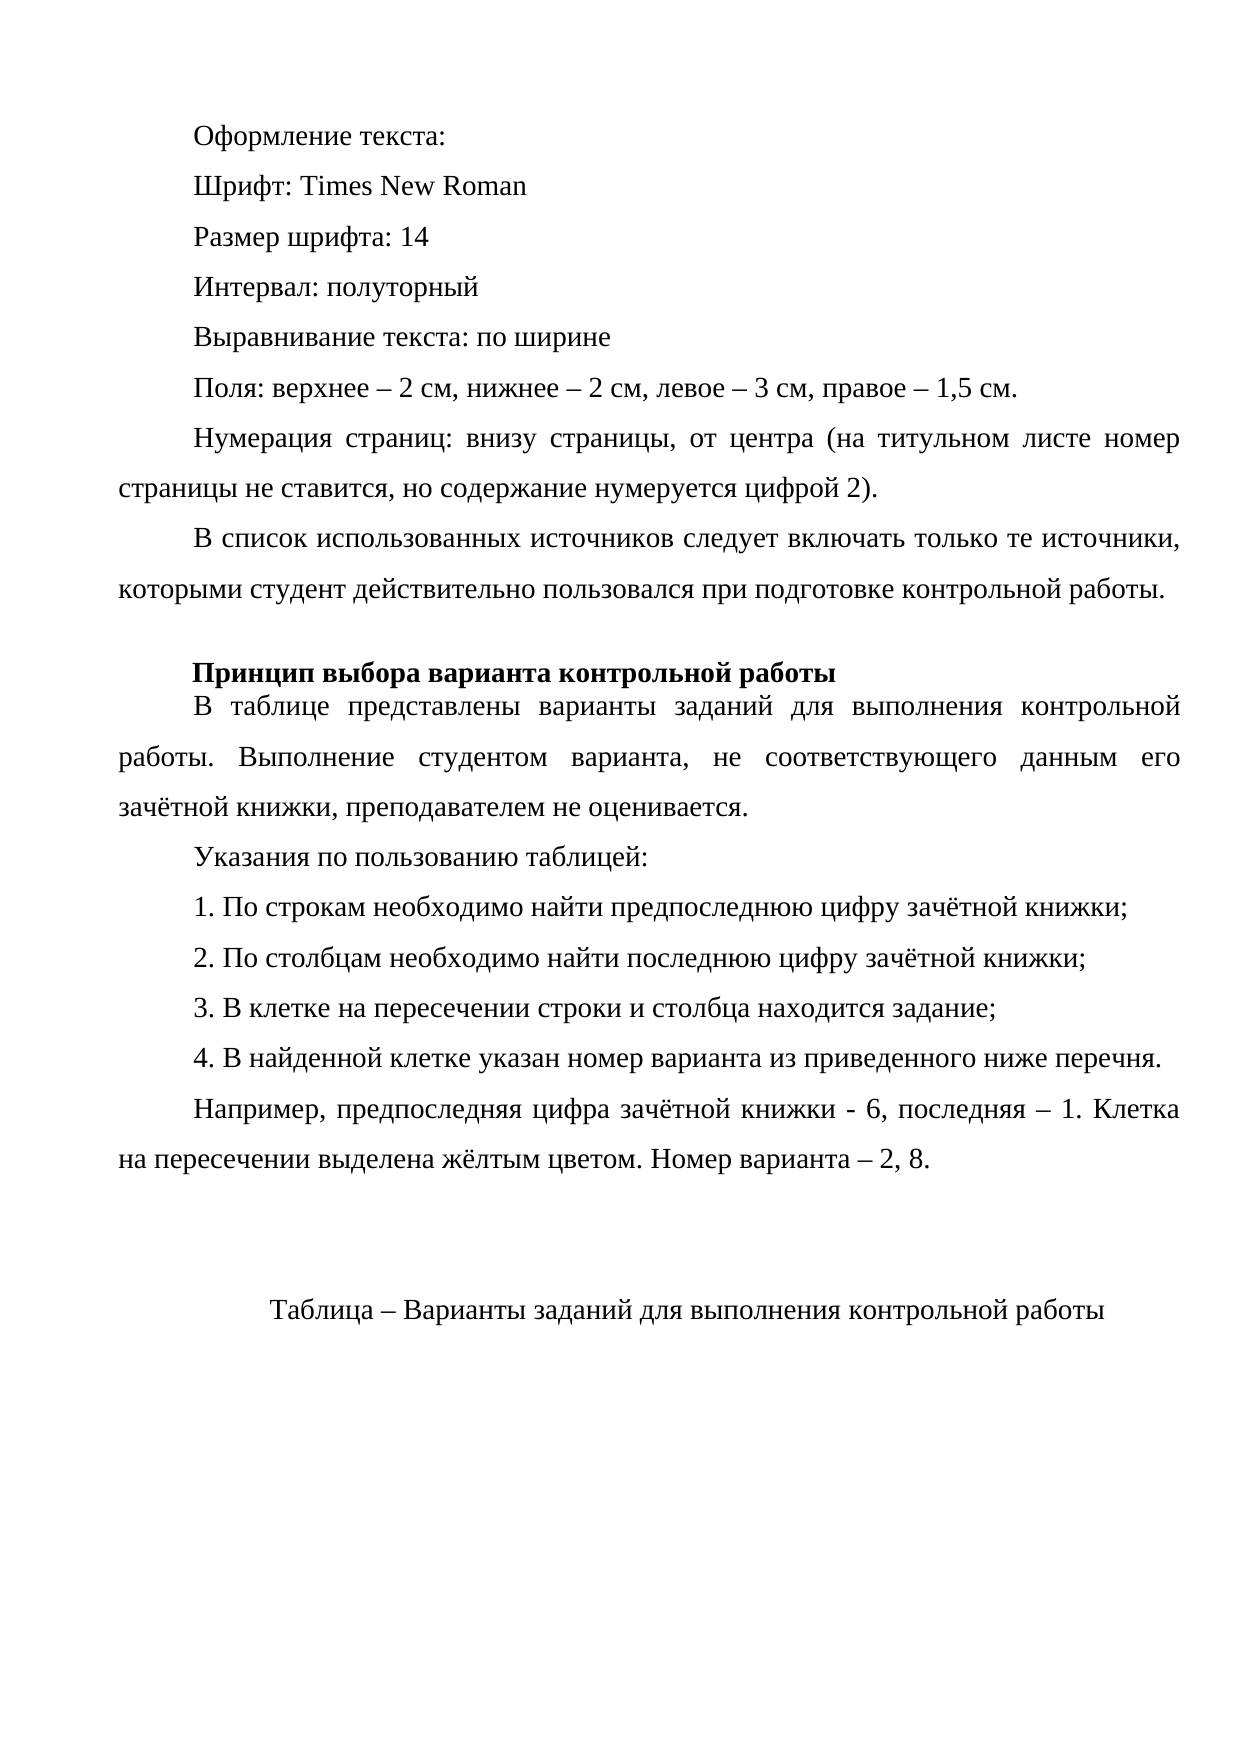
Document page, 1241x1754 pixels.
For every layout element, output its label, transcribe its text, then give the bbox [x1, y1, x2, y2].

text Шрифт: Times New Roman [118, 168, 1181, 202]
text Указания по пользованию таблицей: [118, 839, 1181, 873]
text Выравнивание текста: по ширине [118, 319, 1181, 353]
text 1. По строкам необходимо найти предпоследнюю цифру зачётной книжки; [118, 889, 1181, 923]
text Нумерация страниц: внизу страницы, от центра (на титульном листе номер страницы не ставится, но содержание нумеруется цифрой 2). [118, 420, 1181, 504]
text Размер шрифта: 14 [118, 219, 1181, 252]
text Оформление текста: [118, 118, 1181, 152]
text Принцип выбора варианта контрольной работы [118, 655, 1181, 688]
text 2. По столбцам необходимо найти последнюю цифру зачётной книжки; [118, 940, 1181, 973]
text Таблица – Варианты заданий для выполнения контрольной работы [118, 1292, 1181, 1326]
text В таблице представлены варианты заданий для выполнения контрольной работы. Выполнение студентом варианта, не соответствующего данным его зачётной книжки, преподавателем не оценивается. [118, 688, 1181, 822]
text Например, предпоследняя цифра зачётной книжки - 6, последняя – 1. Клетка на пересечении выделена жёлтым цветом. Номер варианта – 2, 8. [118, 1091, 1181, 1175]
text 4. В найденной клетке указан номер варианта из приведенного ниже перечня. [118, 1041, 1181, 1074]
text Поля: верхнее – , нижнее – , левое – , правое – . [118, 370, 1181, 403]
text В список использованных источников следует включать только те источники, которыми студент действительно пользовался при подготовке контрольной работы. [118, 521, 1181, 604]
text Интервал: полуторный [118, 269, 1181, 303]
text 3. В клетке на пересечении строки и столбца находится задание; [118, 990, 1181, 1024]
